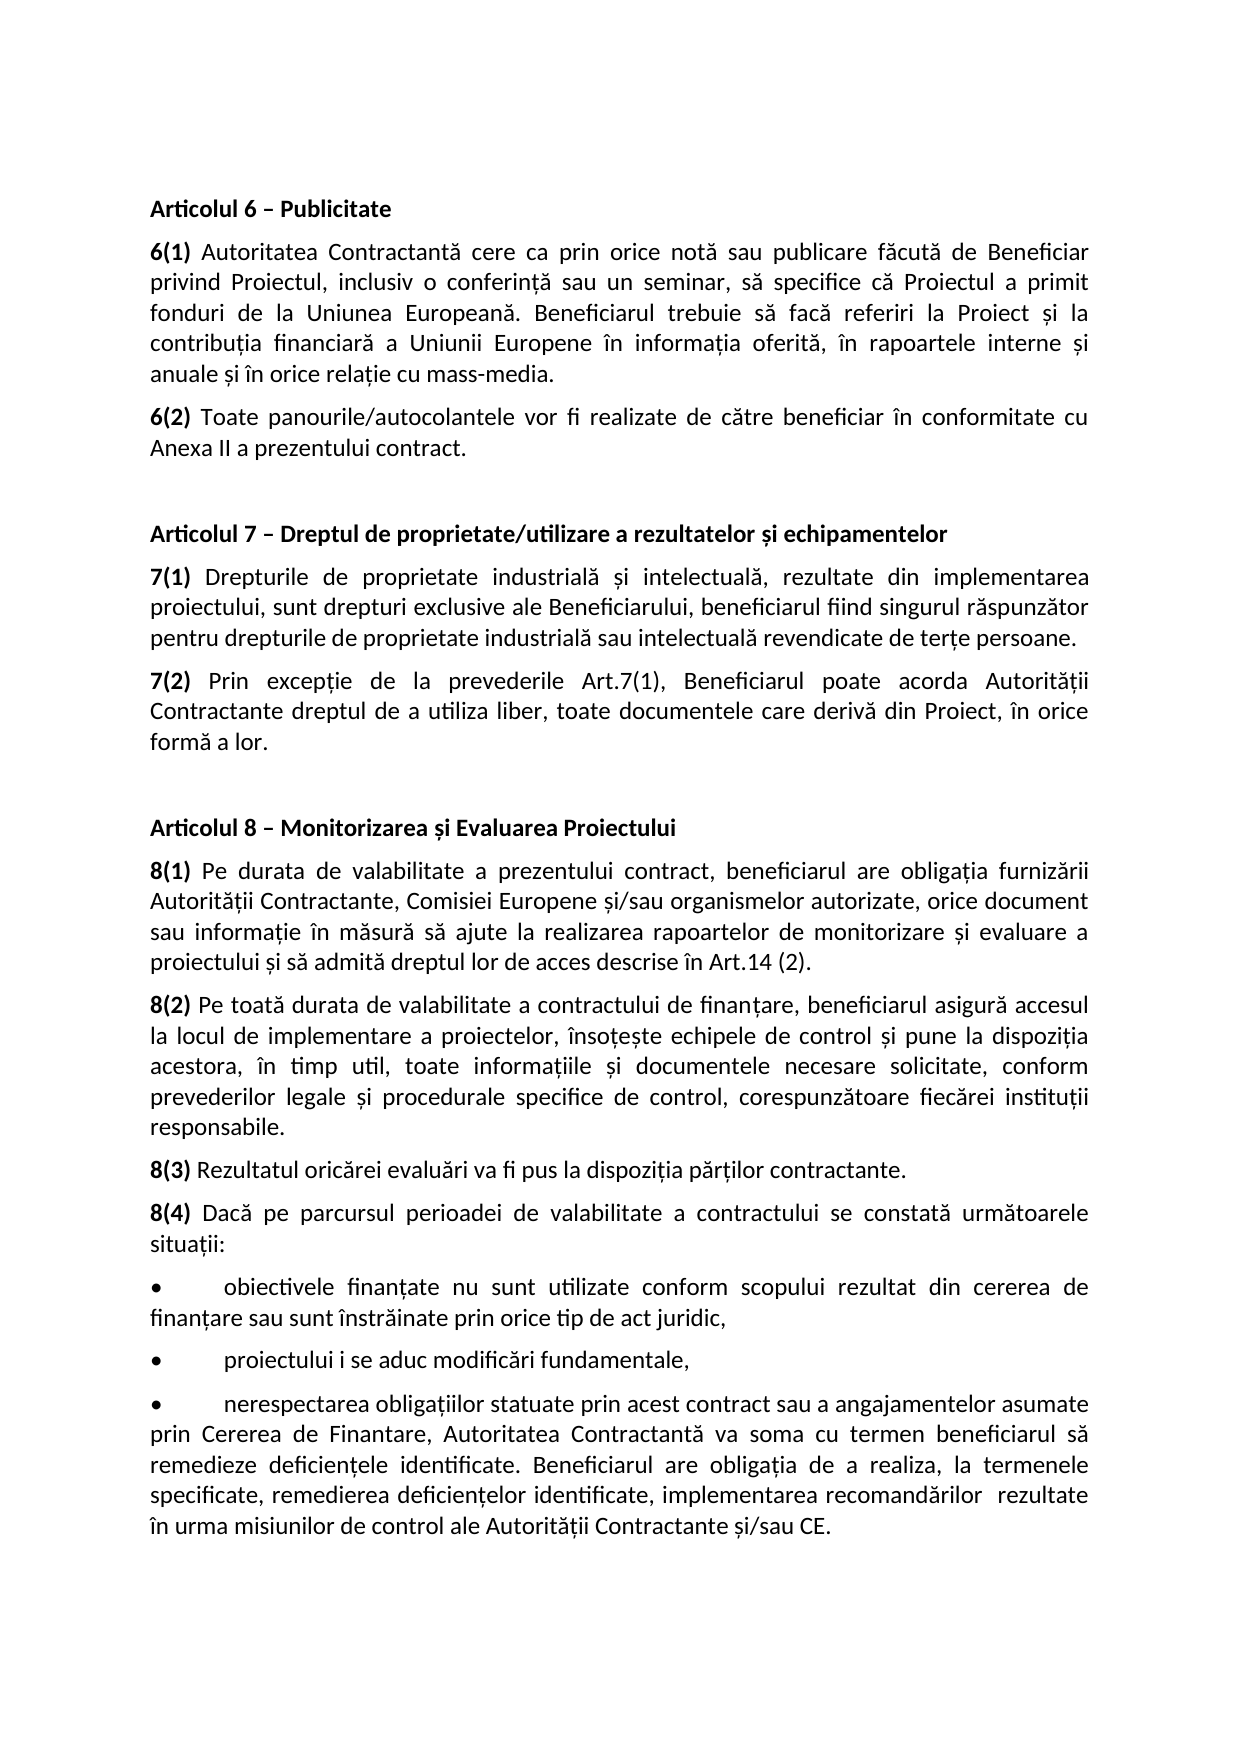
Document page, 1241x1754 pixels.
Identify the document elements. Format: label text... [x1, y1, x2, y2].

text Articolul 8 – Monitorizarea şi Evaluarea Proiectului [150, 812, 1090, 842]
text 8(3) Rezultatul oricărei evaluări va fi pus la dispoziţia părţilor contractante. [150, 1154, 1090, 1185]
text 6(1) Autoritatea Contractantă cere ca prin orice notă sau publicare făcută de Beneficiar privind Proiectul, inclusiv o conferinţă sau un seminar, să specifice că Proiectul a primit fonduri de la Uniunea Europeană. Beneficiarul trebuie să facă referiri la Proiect şi la contribuţia financiară a Uniunii Europene în informaţia oferită, în rapoartele interne şi anuale şi în orice relaţie cu mass-media. [150, 236, 1090, 389]
text 8(2) Pe toată durata de valabilitate a contractului de finanțare, beneficiarul asigură accesul la locul de implementare a proiectelor, însoţește echipele de control şi pune la dispoziţia acestora, în timp util, toate informaţiile şi documentele necesare solicitate, conform prevederilor legale și procedurale specifice de control, corespunzătoare fiecărei instituţii responsabile. [150, 989, 1090, 1142]
text Articolul 6 – Publicitate [150, 193, 1090, 223]
text 8(4) Dacă pe parcursul perioadei de valabilitate a contractului se constată următoarele situaţii: [150, 1198, 1090, 1259]
text 8(1) Pe durata de valabilitate a prezentului contract, beneficiarul are obligaţia furnizării Autorităţii Contractante, Comisiei Europene şi/sau organismelor autorizate, orice document sau informaţie în măsură să ajute la realizarea rapoartelor de monitorizare şi evaluare a proiectului şi să admită dreptul lor de acces descrise în Art.14 (2). [150, 855, 1090, 977]
text • nerespectarea obligaţiilor statuate prin acest contract sau a angajamentelor asumate prin Cererea de Finantare, Autoritatea Contractantă va soma cu termen beneficiarul să remedieze deficienţele identificate. Beneficiarul are obligaţia de a realiza, la termenele specificate, remedierea deficienţelor identificate, implementarea recomandărilor rezultate în urma misiunilor de control ale Autorităţii Contractante şi/sau CE. [150, 1388, 1090, 1540]
text 7(1) Drepturile de proprietate industrială şi intelectuală, rezultate din implementarea proiectului, sunt drepturi exclusive ale Beneficiarului, beneficiarul fiind singurul răspunzător pentru drepturile de proprietate industrială sau intelectuală revendicate de terţe persoane. [150, 561, 1090, 652]
text 6(2) Toate panourile/autocolantele vor fi realizate de către beneficiar în conformitate cu Anexa II a prezentului contract. [150, 401, 1090, 462]
text 7(2) Prin excepție de la prevederile Art.7(1), Beneficiarul poate acorda Autorităţii Contractante dreptul de a utiliza liber, toate documentele care derivă din Proiect, în orice formă a lor. [150, 665, 1090, 756]
text • obiectivele finanţate nu sunt utilizate conform scopului rezultat din cererea de finanţare sau sunt înstrăinate prin orice tip de act juridic, [150, 1271, 1090, 1332]
text • proiectului i se aduc modificări fundamentale, [150, 1345, 1090, 1375]
text Articolul 7 – Dreptul de proprietate/utilizare a rezultatelor şi echipamentelor [150, 518, 1090, 548]
